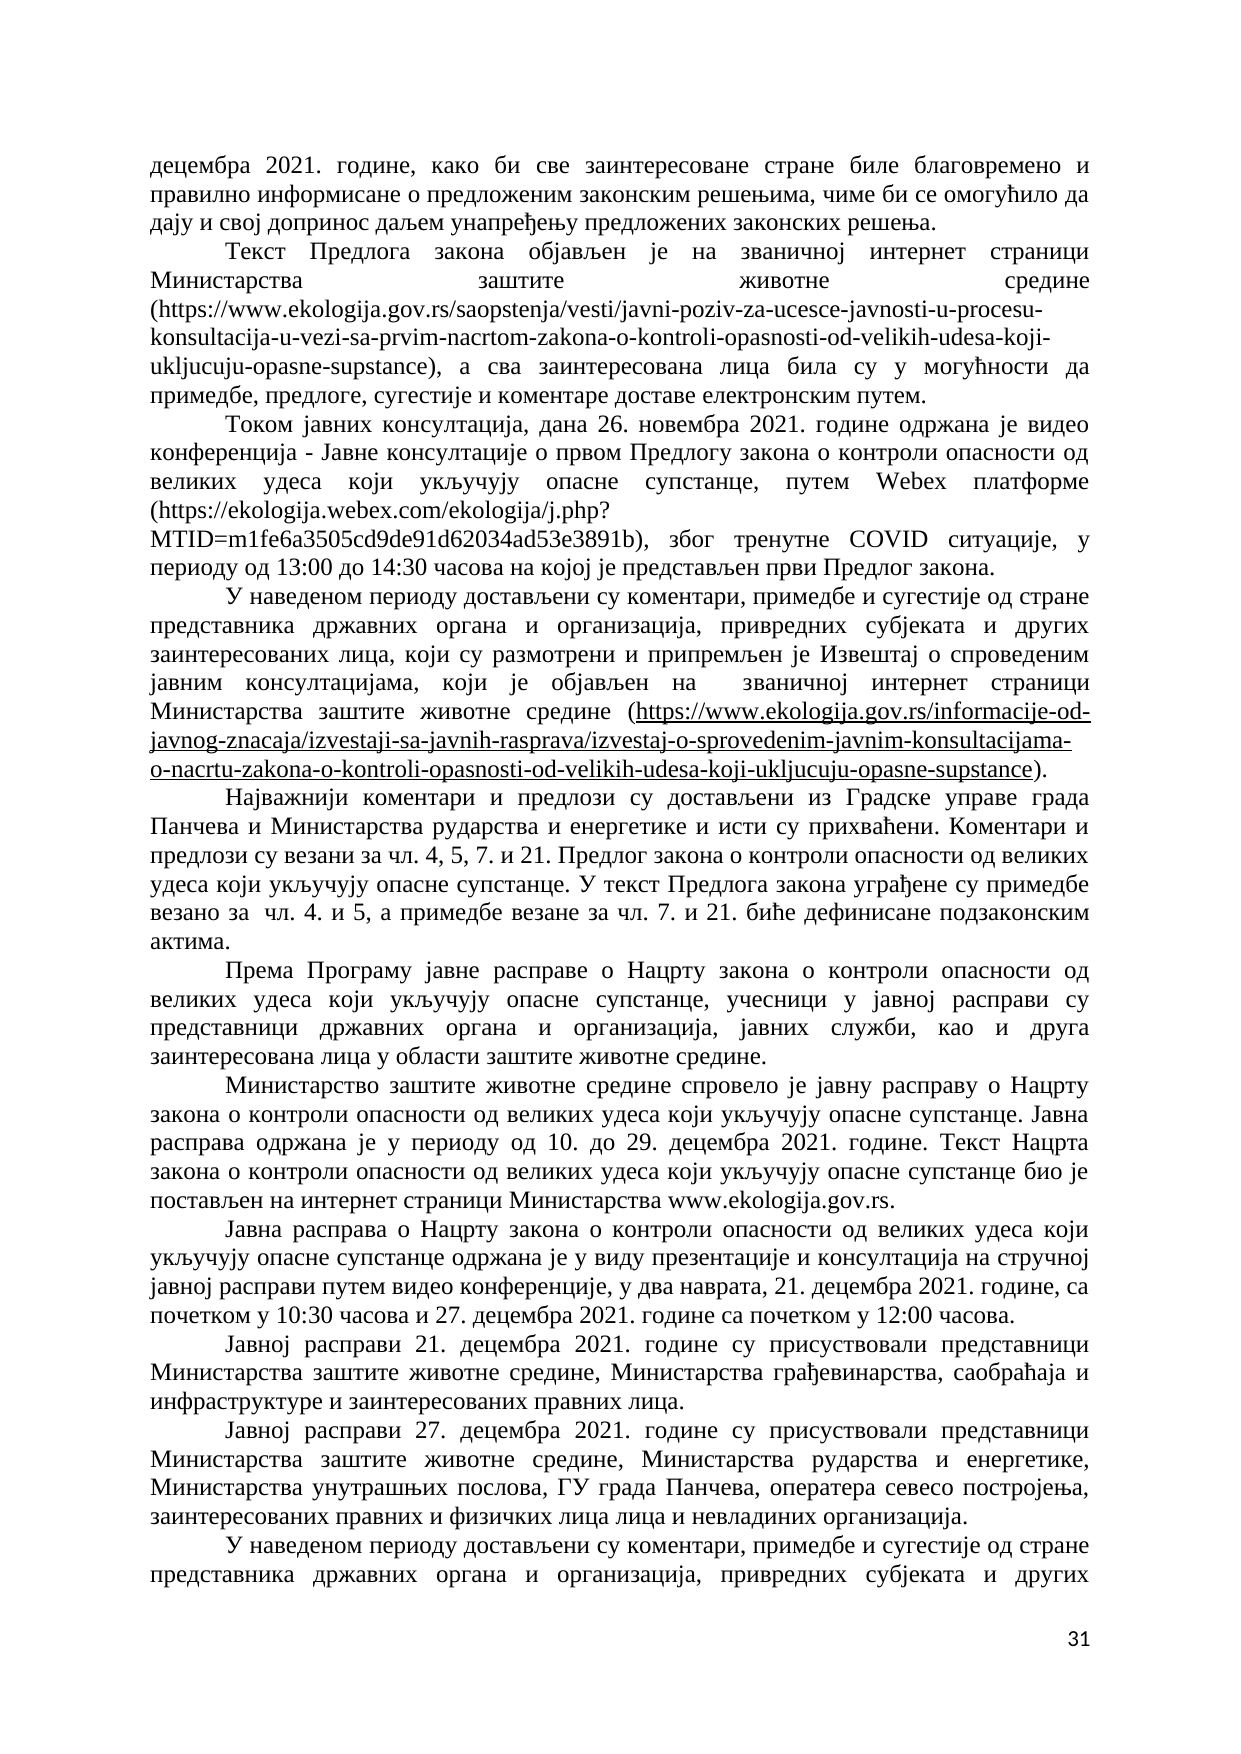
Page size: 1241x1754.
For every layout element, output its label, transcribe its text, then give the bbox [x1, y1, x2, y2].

text Министарство заштите животне средине спровело је јавну расправу о Нацрту закона о контроли опасности од великих удеса који укључују опасне супстанце. Јавна расправа одржана је у периоду од 10. до 29. децембра 2021. године. Текст Нацрта закона о контроли опасности од великих удеса који укључују опасне супстанце био је постављен на интернет страници Министарства www.ekologija.gov.rs. [150, 1070, 1090, 1214]
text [150, 150, 1090, 236]
text Најважнији коментари и предлози су достављени из Градске управе града Панчева и Министарства рударства и енергетике и исти су прихваћени. Коментари и предлози су везани за чл. 4, 5, 7. и 21. Предлог закона о контроли опасности од великих удеса који укључују опасне супстанце. У текст Предлога закона уграђене су примедбе везано за чл. 4. и 5, а примедбе везане за чл. 7. и 21. биће дефинисане подзаконским актима. [150, 782, 1090, 955]
text Током јавних консултација, дана 26. новембра 2021. године одржана је видео конференција - Јавне консултације о првом Предлогу закона о контроли опасности од великих удеса који укључују опасне супстанце, путем Webex платформе (https://ekologija.webex.com/ekologija/j.php?MTID=m1fe6a3505cd9de91d62034ad53e3891b), због тренутне COVID ситуације, у периоду од 13:00 до 14:30 часова на којој је представљен први Предлог закона. [150, 409, 1090, 581]
text Јавној расправи 27. децембра 2021. године су присуствовали представници Министарства заштите животне средине, Министарства рударства и енергетике, Министарства унутрашњих послова, ГУ града Панчева, оператера севесо постројења, заинтересованих правних и физичких лица лица и невладиних организација. [150, 1415, 1090, 1530]
text Текст Предлога закона објављен је на званичној интернет страници Министарства заштите животне средине (https://www.ekologija.gov.rs/saopstenja/vesti/javni-poziv-za-ucesce-javnosti-u-procesu-konsultacija-u-vezi-sa-prvim-nacrtom-zakona-o-kontroli-opasnosti-od-velikih-udesa-koji-ukljucuju-opasne-supstance), а сва заинтересована лица била су у могућности да примедбе, предлоге, сугестије и коментаре доставе електронским путем. [150, 236, 1090, 409]
text Јавној расправи 21. децембра 2021. године су присуствовали представници Министарства заштите животне средине, Министарства грађевинарства, саобраћаја и инфраструктуре и заинтересованих правних лица. [150, 1329, 1090, 1415]
text У наведеном периоду достављени су коментари, примедбе и сугестије од стране представника државних органа и организација, привредних субјеката и других заинтересованих лица, који су размотрени и припремљен је Извештај о спроведеним јавним консултацијама, који је објављен на званичној интернет страници Министарства заштите животне средине (https://www.ekologija.gov.rs/informacije-od-javnog-znacaja/izvestaji-sa-javnih-rasprava/izvestaj-o-sprovedenim-javnim-konsultacijama-o-nacrtu-zakona-o-kontroli-opasnosti-od-velikih-udesa-koji-ukljucuju-opasne-supstance). [150, 581, 1090, 782]
text Према Програму јавне расправе о Нацрту закона о контроли опасности од великих удеса који укључују опасне супстанце, учесници у јавној расправи су представници државних органа и организација, јавних служби, као и друга заинтересована лица у области заштите животне средине. [150, 955, 1090, 1070]
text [150, 1530, 1090, 1587]
text Јавна расправа о Нацрту закона о контроли опасности од великих удеса који укључују опасне супстанце одржана је у виду презентације и консултација на стручној јавној расправи путем видео конференције, у два наврата, 21. децембра 2021. године, са почетком у 10:30 часова и 27. децембра 2021. године са почетком у 12:00 часова. [150, 1214, 1090, 1329]
